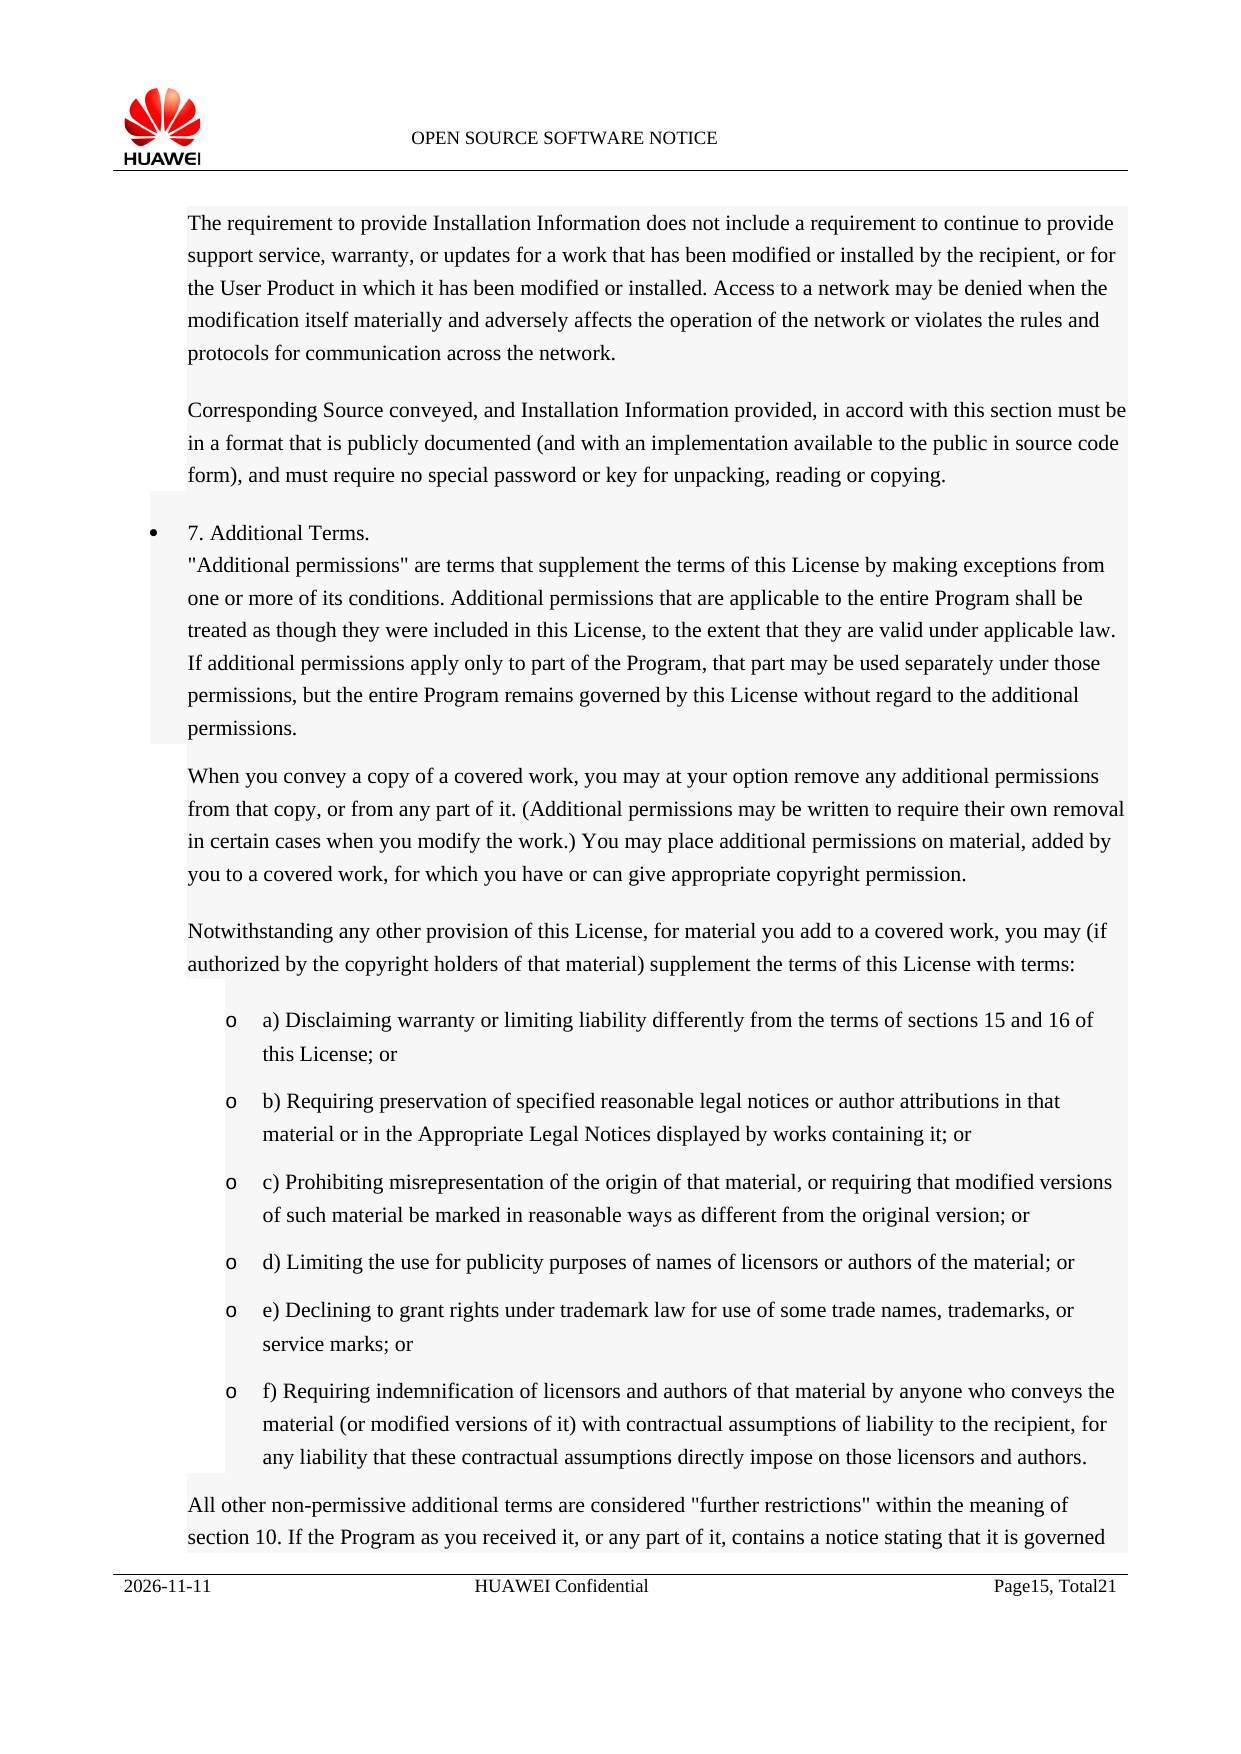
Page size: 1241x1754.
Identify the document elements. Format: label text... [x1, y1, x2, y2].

list 7. Additional Terms. "Additional permissions" are terms that supplement the terms of this License by making exceptions from one or more of its conditions. Additional permissions that are applicable to the entire Program shall be treated as though they were included in this License, to the extent that they are valid under applicable law. If additional permissions apply only to part of the Program, that part may be used separately under those permissions, but the entire Program remains governed by this License without regard to the additional permissions. [150, 516, 1128, 744]
text The requirement to provide Installation Information does not include a requirement to continue to provide support service, warranty, or updates for a work that has been modified or installed by the recipient, or for the User Product in which it has been modified or installed. Access to a network may be denied when the modification itself materially and adversely affects the operation of the network or violates the rules and protocols for communication across the network. [187, 206, 1128, 369]
list c) Prohibiting misrepresentation of the origin of that material, or requiring that modified versions of such material be marked in reasonable ways as different from the original version; or [225, 1166, 1128, 1231]
list a) Disclaiming warranty or limiting liability differently from the terms of sections 15 and 16 of this License; or [225, 1004, 1128, 1069]
list d) Limiting the use for publicity purposes of names of licensors or authors of the material; or [225, 1246, 1128, 1279]
text Corresponding Source conveyed, and Installation Information provided, in accord with this section must be in a format that is publicly documented (and with an implementation available to the public in source code form), and must require no special password or key for unpacking, reading or copying. [187, 394, 1128, 491]
picture [124, 88, 201, 165]
text Notwithstanding any other provision of this License, for material you add to a covered work, you may (if authorized by the copyright holders of that material) supplement the terms of this License with terms: [187, 914, 1128, 979]
text When you convey a copy of a covered work, you may at your option remove any additional permissions from that copy, or from any part of it. (Additional permissions may be written to require their own removal in certain cases when you modify the work.) You may place additional permissions on material, added by you to a covered work, for which you have or can give appropriate copyright permission. [187, 759, 1128, 889]
list e) Declining to grant rights under trademark law for use of some trade names, trademarks, or service marks; or [225, 1294, 1128, 1359]
list f) Requiring indemnification of licensors and authors of that material by anyone who conveys the material (or modified versions of it) with contractual assumptions of liability to the recipient, for any liability that these contractual assumptions directly impose on those licensors and authors. [225, 1375, 1128, 1473]
list b) Requiring preservation of specified reasonable legal notices or author attributions in that material or in the Appropriate Legal Notices displayed by works containing it; or [225, 1085, 1128, 1150]
